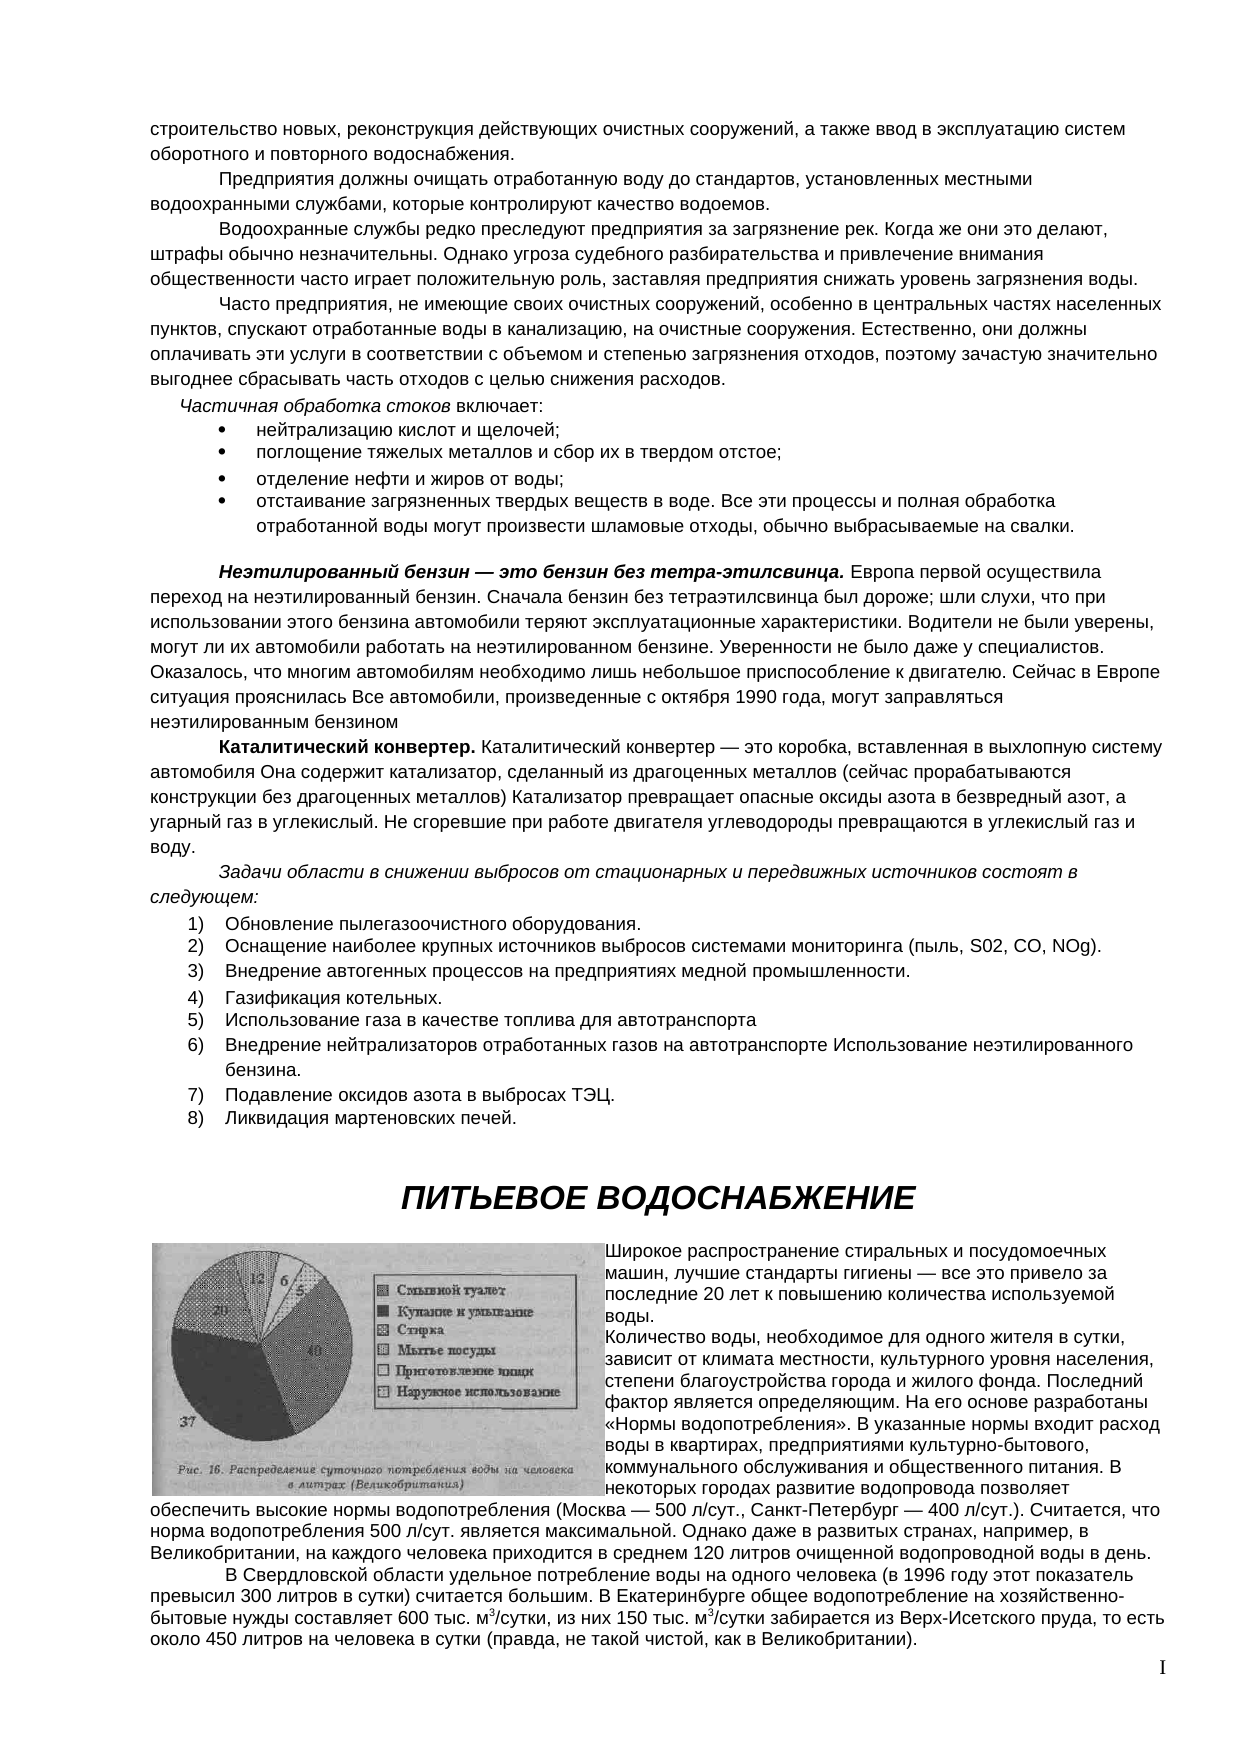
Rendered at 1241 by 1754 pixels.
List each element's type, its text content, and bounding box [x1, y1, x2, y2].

text Предприятия должны очищать отработанную воду до стандартов, установленных местными водоохранными службами, которые контролируют качество водоемов. [150, 168, 1166, 215]
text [150, 118, 1166, 165]
text Количество воды, необходимое для одного жителя в сутки, зависит от климата местности, культурного уровня населения, степени благоустройства города и жилого фонда. Последний фактор является определяющим. На его основе разработаны «Нормы водопотребления». В указанные нормы входит расход воды в квартирах, предприятиями культурно-бытового, коммунального обслуживания и общественного питания. В некоторых городах развитие водопровода позволяет обеспечить высокие нормы водопотребления (Москва — 500 л/сут., Санкт-Петербург — 400 л/сут.). Считается, что норма водопотребления 500 л/сут. является максимальной. Однако даже в развитых странах, например, в Великобритании, на каждого человека приходится в среднем 120 литров очищенной водопроводной воды в день. [150, 1326, 1166, 1563]
list нейтрализацию кислот и щелочей; [219, 419, 1166, 441]
text В Свердловской области удельное потребление воды на одного человека (в 1996 году этот показатель превысил 300 литров в сутки) считается большим. В Екатеринбурге общее водопотребление на хозяйственно-бытовые нужды составляет 600 тыс. м3/сутки, из них 150 тыс. м3/сутки забирается из Верх-Исетского пруда, то есть около 450 литров на человека в сутки (правда, не такой чистой, как в Великобритании). [150, 1563, 1166, 1650]
text Водоохранные службы редко преследуют предприятия за загрязнение рек. Когда же они это делают, штрафы обычно незначительны. Однако угроза судебного разбирательства и привлечение внимания общественности часто играет положительную роль, заставляя предприятия снижать уровень загрязнения воды. [150, 218, 1166, 290]
list Ликвидация мартеновских печей. [187, 1107, 1166, 1128]
text Задачи области в снижении выбросов от стационарных и передвижных источников состоят в следующем: [150, 861, 1166, 908]
text Неэтилированный бензин — это бензин без тетра-этилсвинца. Европа первой осуществила переход на неэтилированный бензин. Сначала бензин без тетраэтилсвинца был дороже; шли слухи, что при использовании этого бензина автомобили теряют эксплуатационные характеристики. Водители не были уверены, могут ли их автомобили работать на неэтилированном бензине. Уверенности не было даже у специалистов. Оказалось, что многим автомобилям необходимо лишь небольшое приспособление к двигателю. Сейчас в Европе ситуация прояснилась Все автомобили, произведенные с октября 1990 года, могут заправляться неэтилированным бензином [150, 561, 1166, 733]
list Оснащение наиболее крупных источников выбросов системами мониторинга (пыль, S02, СО, NOg). [187, 935, 1166, 956]
list отстаивание загрязненных твердых веществ в воде. Все эти процессы и полная обработка отработанной воды могут произвести шламовые отходы, обычно выбрасываемые на свалки. [219, 489, 1166, 536]
picture [152, 1243, 605, 1496]
list Газификация котельных. [187, 987, 1166, 1008]
list отделение нефти и жиров от воды; [219, 468, 1166, 489]
text Широкое распространение стиральных и посудомоечных машин, лучшие стандарты гигиены — все это привело за последние 20 лет к повышению количества используемой воды. [150, 1240, 1166, 1326]
list поглощение тяжелых металлов и сбор их в твердом отстое; [219, 441, 1166, 462]
subtitle ПИТЬЕВОЕ ВОДОСНАБЖЕНИЕ [150, 1178, 1166, 1216]
list Внедрение автогенных процессов на предприятиях медной промышленности. [187, 960, 1166, 981]
text Каталитический конвертер. Каталитический конвертер — это коробка, вставленная в выхлопную систему автомобиля Она содержит катализатор, сделанный из драгоценных металлов (сейчас прорабатываются конструкции без драгоценных металлов) Катализатор превращает опасные оксиды азота в безвредный азот, а угарный газ в углекислый. Не сгоревшие при работе двигателя углеводороды превращаются в углекислый газ и воду. [150, 736, 1166, 858]
list Использование газа в качестве топлива для автотранспорта [187, 1008, 1166, 1030]
list Обновление пылегазоочистного оборудования. [187, 913, 1166, 935]
list Внедрение нейтрализаторов отработанных газов на автотранспорте Использование неэтилированного бензина. [187, 1033, 1166, 1080]
list Подавление оксидов азота в выбросах ТЭЦ. [187, 1083, 1166, 1105]
text Часто предприятия, не имеющие своих очистных сооружений, особенно в центральных частях населенных пунктов, спускают отработанные воды в канализацию, на очистные сооружения. Естественно, они должны оплачивать эти услуги в соответствии с объемом и степенью загрязнения отходов, поэтому зачастую значительно выгоднее сбрасывать часть отходов с целью снижения расходов. [150, 293, 1166, 390]
text Частичная обработка стоков включает: [150, 395, 1166, 417]
